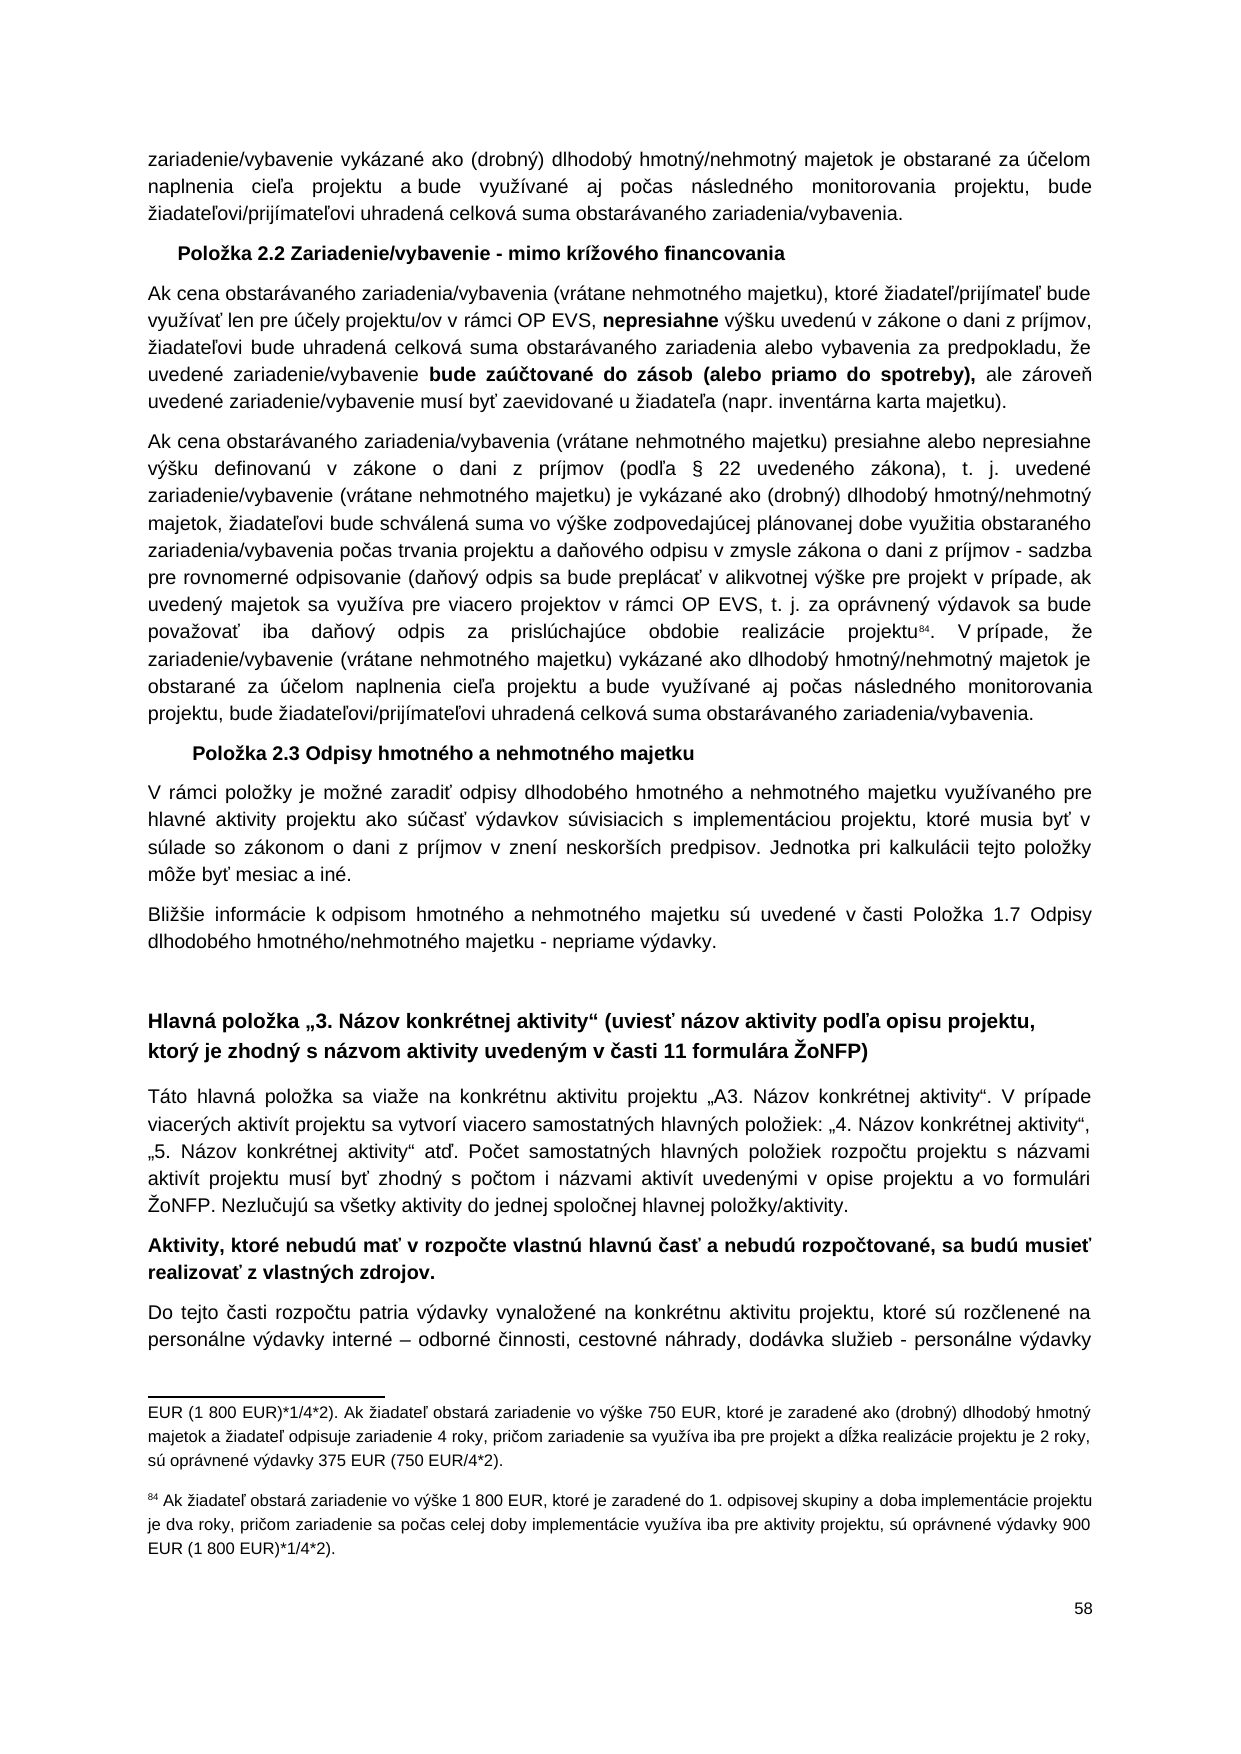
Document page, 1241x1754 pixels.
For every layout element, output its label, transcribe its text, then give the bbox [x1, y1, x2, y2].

text Ak cena obstarávaného zariadenia/vybavenia (vrátane nehmotného majetku), ktoré žiadateľ/prijímateľ bude využívať len pre účely projektu/ov v rámci OP EVS, nepresiahne výšku uvedenú v zákone o dani z príjmov, žiadateľovi bude uhradená celková suma obstarávaného zariadenia alebo vybavenia za predpokladu, že uvedené zariadenie/vybavenie bude zaúčtované do zásob (alebo priamo do spotreby), ale zároveň uvedené zariadenie/vybavenie musí byť zaevidované u žiadateľa (napr. inventárna karta majetku). [148, 281, 1092, 413]
text Hlavná položka „3. Názov konkrétnej aktivity“ (uviesť názov aktivity podľa opisu projektu, ktorý je zhodný s názvom aktivity uvedeným v časti 11 formulára ŽoNFP) [148, 1009, 1092, 1063]
text Ak cena obstarávaného zariadenia/vybavenia (vrátane nehmotného majetku) presiahne alebo nepresiahne výšku definovanú v zákone o dani z príjmov (podľa § 22 uvedeného zákona), t. j. uvedené zariadenie/vybavenie (vrátane nehmotného majetku) je vykázané ako (drobný) dlhodobý hmotný/nehmotný majetok, žiadateľovi bude schválená suma vo výške zodpovedajúcej plánovanej dobe využitia obstaraného zariadenia/vybavenia počas trvania projektu a daňového odpisu v zmysle zákona o dani z príjmov - sadzba pre rovnomerné odpisovanie (daňový odpis sa bude preplácať v alikvotnej výške pre projekt v prípade, ak uvedený majetok sa využíva pre viacero projektov v rámci OP EVS, t. j. za oprávnený výdavok sa bude považovať iba daňový odpis za prislúchajúce obdobie realizácie projektu. V prípade, že zariadenie/vybavenie (vrátane nehmotného majetku) vykázané ako dlhodobý hmotný/nehmotný majetok je obstarané za účelom naplnenia cieľa projektu a bude využívané aj počas následného monitorovania projektu, bude žiadateľovi/prijímateľovi uhradená celková suma obstarávaného zariadenia/vybavenia. [148, 430, 1092, 724]
text Položka 2.3 Odpisy hmotného a nehmotného majetku [192, 741, 1092, 764]
text Táto hlavná položka sa viaže na konkrétnu aktivitu projektu „A3. Názov konkrétnej aktivity“. V prípade viacerých aktivít projektu sa vytvorí viacero samostatných hlavných položiek: „4. Názov konkrétnej aktivity“, „5. Názov konkrétnej aktivity“ atď. Počet samostatných hlavných položiek rozpočtu projektu s názvami aktivít projektu musí byť zhodný s počtom i názvami aktivít uvedenými v opise projektu a vo formulári ŽoNFP. Nezlučujú sa všetky aktivity do jednej spoločnej hlavnej položky/aktivity. [148, 1085, 1092, 1217]
text Aktivity, ktoré nebudú mať v rozpočte vlastnú hlavnú časť a nebudú rozpočtované, sa budú musieť realizovať z vlastných zdrojov. [148, 1234, 1092, 1284]
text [148, 148, 1092, 225]
text Položka 2.2 Zariadenie/vybavenie - mimo krížového financovania [177, 242, 1092, 264]
text Bližšie informácie k odpisom hmotného a nehmotného majetku sú uvedené v časti Položka 1.7 Odpisy dlhodobého hmotného/nehmotného majetku - nepriame výdavky. [148, 902, 1092, 952]
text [148, 1301, 1092, 1351]
text V rámci položky je možné zaradiť odpisy dlhodobého hmotného a nehmotného majetku využívaného pre hlavné aktivity projektu ako súčasť výdavkov súvisiacich s implementáciou projektu, ktoré musia byť v súlade so zákonom o dani z príjmov v znení neskorších predpisov. Jednotka pri kalkulácii tejto položky môže byť mesiac a iné. [148, 781, 1092, 885]
